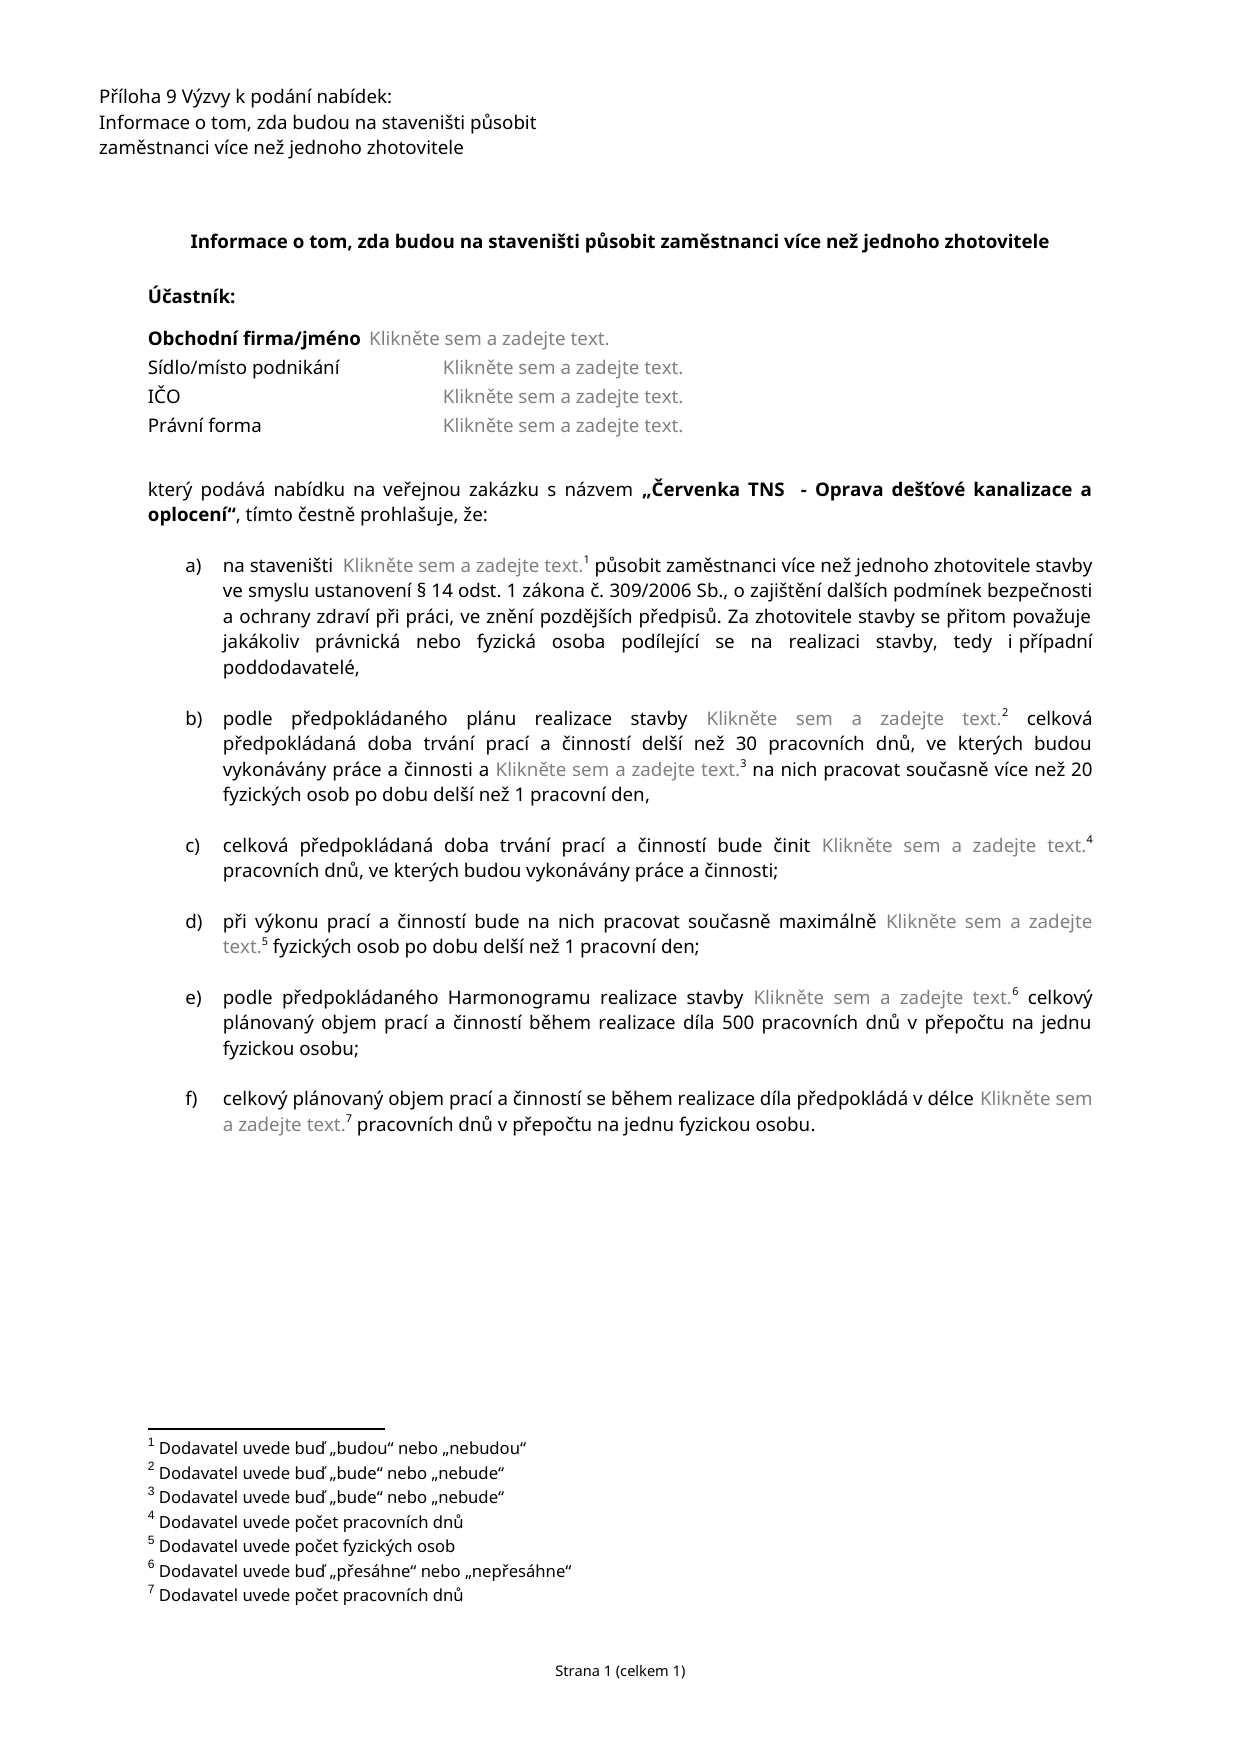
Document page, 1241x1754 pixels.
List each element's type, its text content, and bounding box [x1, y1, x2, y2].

list při výkonu prací a činností bude na nich pracovat současně maximálně fyzických osob po dobu delší než 1 pracovní den; [185, 908, 1093, 959]
text Obchodní firma/jméno [148, 322, 1093, 351]
title Informace o tom, zda budou na staveništi působit zaměstnanci více než jednoho zhotovitele [148, 228, 1093, 254]
list celkový plánovaný objem prací a činností se během realizace díla předpokládá v délce pracovních dnů v přepočtu na jednu fyzickou osobu. [185, 1086, 1093, 1137]
list podle předpokládaného plánu realizace stavby celková předpokládaná doba trvání prací a činností delší než 30 pracovních dnů, ve kterých budou vykonávány práce a činnosti a na nich pracovat současně více než 20 fyzických osob po dobu delší než 1 pracovní den, [185, 705, 1093, 807]
list na staveništi působit zaměstnanci více než jednoho zhotovitele stavby ve smyslu ustanovení § 14 odst. 1 zákona č. 309/2006 Sb., o zajištění dalších podmínek bezpečnosti a ochrany zdraví při práci, ve znění pozdějších předpisů. Za zhotovitele stavby se přitom považuje jakákoliv právnická nebo fyzická osoba podílející se na realizaci stavby, tedy i případní poddodavatelé, [185, 552, 1093, 680]
text IČO [148, 380, 1093, 409]
text který podává nabídku na veřejnou zakázku s názvem „Červenka TNS - Oprava dešťové kanalizace a oplocení“, tímto čestně prohlašuje, že: [148, 476, 1093, 527]
list celková předpokládaná doba trvání prací a činností bude činit pracovních dnů, ve kterých budou vykonávány práce a činnosti; [185, 832, 1093, 883]
text Sídlo/místo podnikání [148, 351, 1093, 380]
text Účastník: [148, 279, 1093, 310]
text Právní forma [148, 409, 1093, 438]
list podle předpokládaného Harmonogramu realizace stavby celkový plánovaný objem prací a činností během realizace díla 500 pracovních dnů v přepočtu na jednu fyzickou osobu; [185, 984, 1093, 1061]
